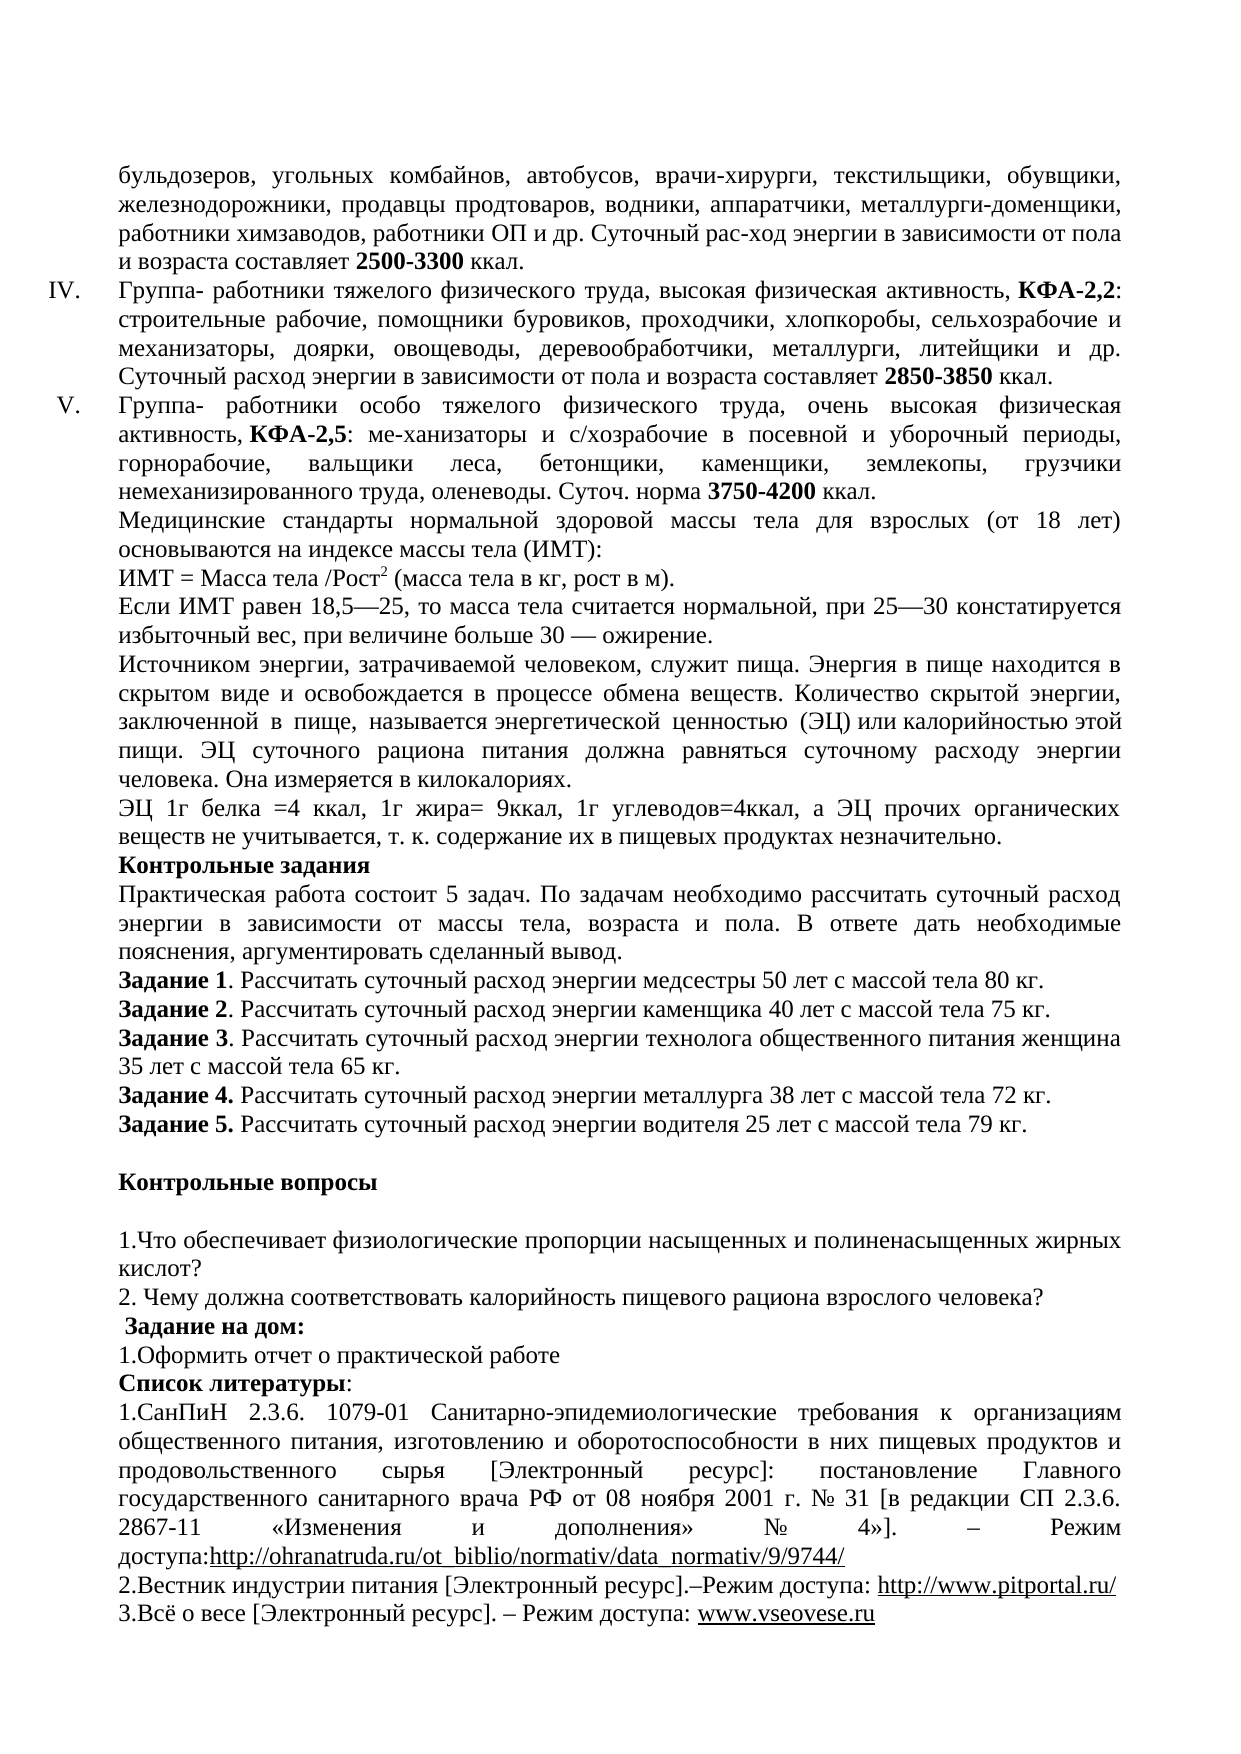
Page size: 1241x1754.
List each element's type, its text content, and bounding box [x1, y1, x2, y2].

text ИМТ = Масса тела /Рост2 (масса тела в кг, рост в м). [118, 563, 1122, 591]
list Группа- работники тяжелого физического труда, высокая физическая активность, КФА-2,2: строительные рабочие, помощники буровиков, проходчики, хлопкоробы, сельхозрабочие и механизаторы, доярки, овощеводы, деревообработчики, металлурги, литейщики и др. Суточный расход энергии в зависимости от пола и возраста составляет 2850-3850 ккал. [81, 275, 1122, 390]
text Медицинские стандарты нормальной здоровой массы тела для взрослых (от 18 лет) основываются на индексе массы тела (ИМТ): [118, 505, 1122, 563]
text 1.Оформить отчет о практической работе [118, 1340, 1122, 1368]
text 3.Всё о весе [Электронный ресурс]. – Режим доступа: www.vseovese.ru [118, 1598, 1122, 1627]
text 2. Чему должна соответствовать калорийность пищевого рациона взрослого человека? [118, 1282, 1122, 1311]
text Контрольные вопросы [118, 1167, 1122, 1196]
list Группа- работники особо тяжелого физического труда, очень высокая физическая активность, КФА-2,5: ме-ханизаторы и с/хозрабочие в посевной и уборочный периоды, горнорабочие, вальщики леса, бетонщики, каменщики, землекопы, грузчики немеханизированного труда, оленеводы. Суточ. норма 3750-4200 ккал. [81, 390, 1122, 505]
text Задание 2. Рассчитать суточный расход энергии каменщика 40 лет с массой тела 75 кг. [118, 994, 1122, 1023]
text Задание 1. Рассчитать суточный расход энергии медсестры 50 лет с массой тела 80 кг. [118, 965, 1122, 994]
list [81, 160, 1122, 275]
text Практическая работа состоит 5 задач. По задачам необходимо рассчитать суточный расход энергии в зависимости от массы тела, возраста и пола. В ответе дать необходимые пояснения, аргументировать сделанный вывод. [118, 879, 1122, 965]
text Задание 3. Рассчитать суточный расход энергии технолога общественного питания женщина 35 лет с массой тела 65 кг. [118, 1023, 1122, 1080]
text 1.СанПиН 2.3.6. 1079-01 Санитарно-эпидемиологические требования к организациям общественного питания, изготовлению и оборотоспособности в них пищевых продуктов и продовольственного сырья [Электронный ресурс]: постановление Главного государственного санитарного врача РФ от 08 ноября 2001 г. № 31 [в редакции СП 2.3.6. 2867-11 «Изменения и дополнения» № 4»]. – Режим доступа:http://ohranatruda.ru/ot_biblio/normativ/data_normativ/9/9744/ [118, 1397, 1122, 1570]
text 2.Вестник индустрии питания [Электронный ресурс].–Режим доступа: http://www.pitportal.ru/ [118, 1570, 1122, 1598]
text Источником энергии, затрачиваемой человеком, служит пища. Энергия в пище находится в скрытом виде и освобождается в процессе обмена веществ. Количество скрытой энергии, заключенной в пище, называется энергетической ценностью (ЭЦ) или калорийностью этой пищи. ЭЦ суточного рациона питания должна равняться суточному расходу энергии человека. Она измеряется в килокалориях. [118, 649, 1122, 793]
text Контрольные задания [118, 850, 1122, 879]
text Если ИМТ равен 18,5—25, то масса тела считается нормальной, при 25—30 констатируется избыточный вес, при величине больше 30 — ожирение. [118, 591, 1122, 649]
text 1.Что обеспечивает физиологические пропорции насыщенных и полиненасыщенных жирных кислот? [118, 1225, 1122, 1282]
text Задание 5. Рассчитать суточный расход энергии водителя 25 лет с массой тела 79 кг. [118, 1109, 1122, 1138]
text Задание на дом: [118, 1311, 1122, 1340]
text ЭЦ 1г белка =4 ккал, 1г жира= 9ккал, 1г углеводов=4ккал, а ЭЦ прочих органических веществ не учитывается, т. к. содержание их в пищевых продуктах незначительно. [118, 793, 1122, 850]
text Список литературы: [118, 1368, 1122, 1397]
text Задание 4. Рассчитать суточный расход энергии металлурга 38 лет с массой тела 72 кг. [118, 1080, 1122, 1109]
